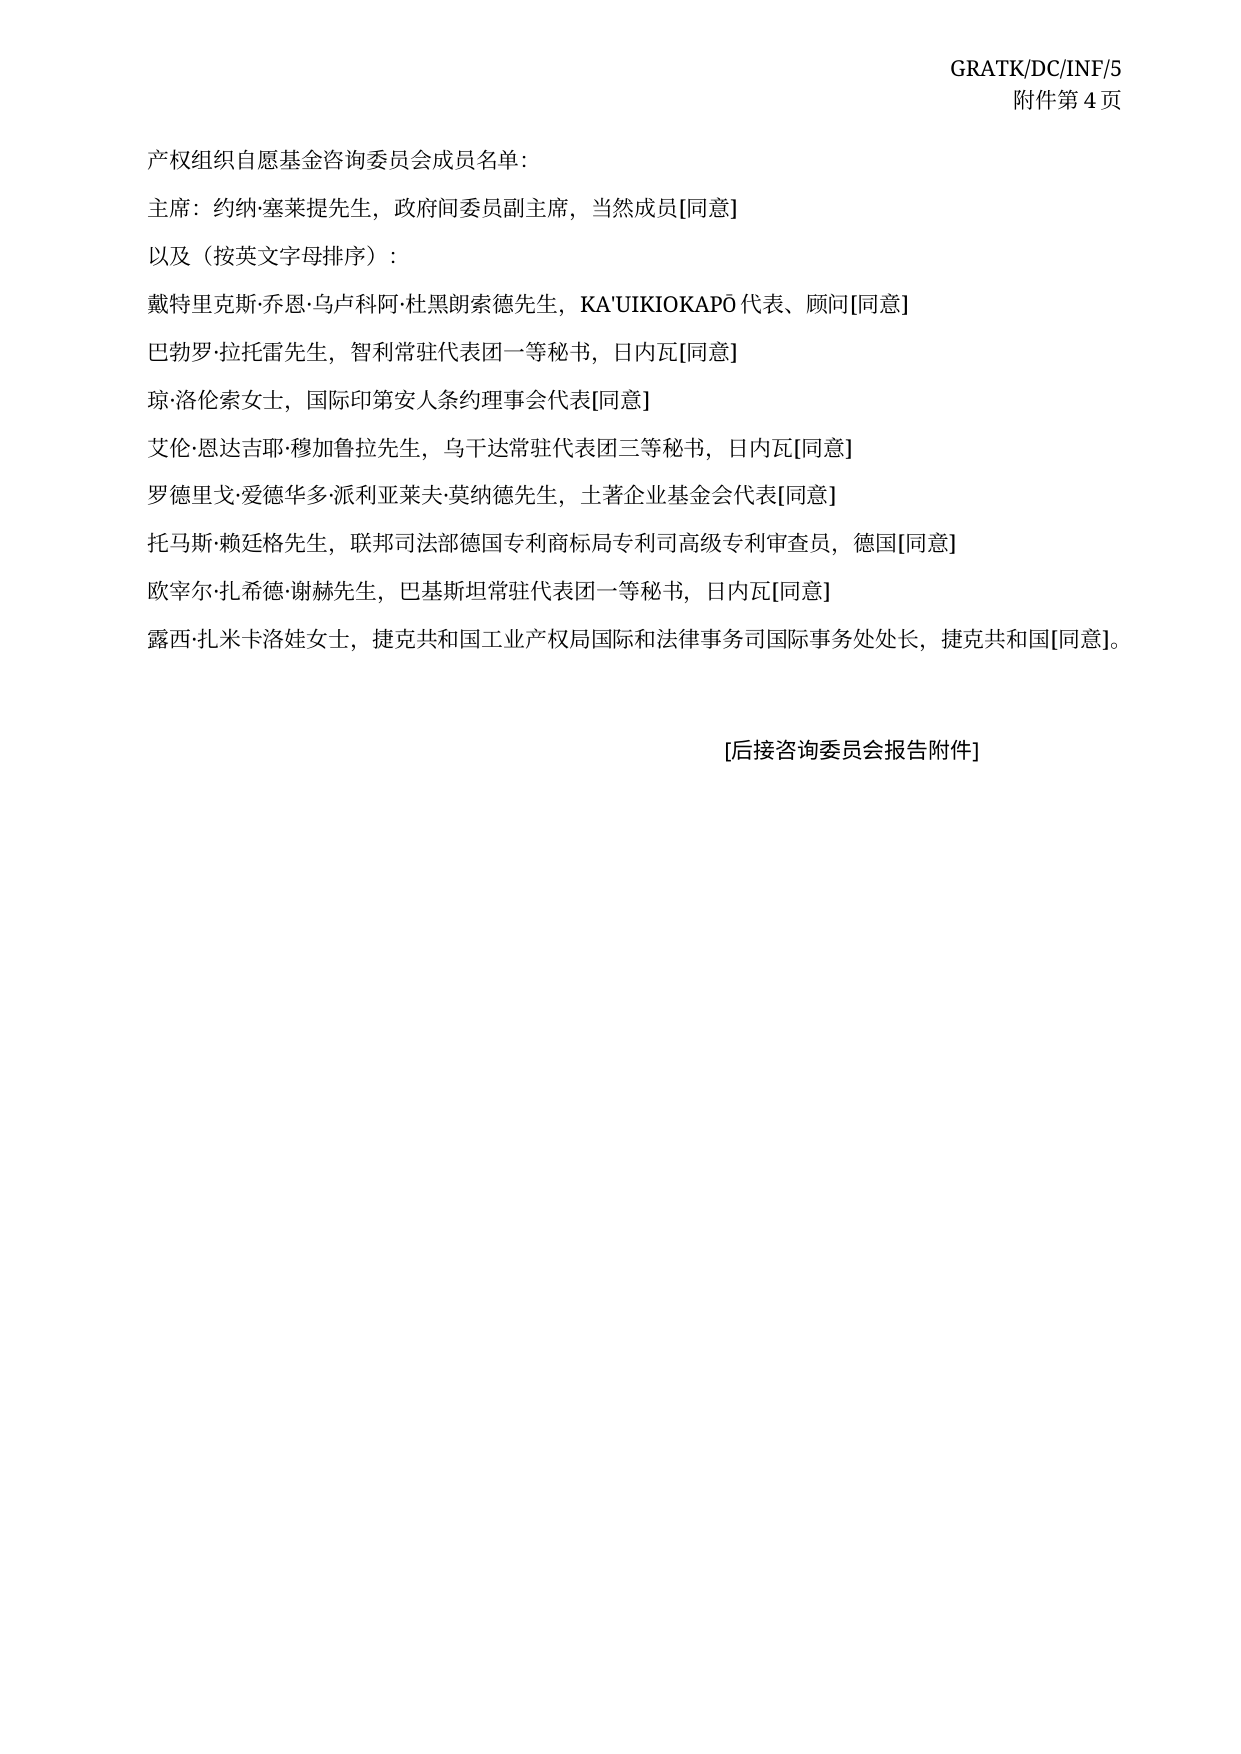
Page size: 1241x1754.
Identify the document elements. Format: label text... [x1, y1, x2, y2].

text 罗德里戈·爱德华多·派利亚莱夫·莫纳德先生，土著企业基金会代表[同意] [148, 475, 1122, 510]
text 托马斯·赖廷格先生，联邦司法部德国专利商标局专利司高级专利审查员，德国[同意] [148, 523, 1122, 558]
text 以及（按英文字母排序）： [148, 235, 1122, 271]
text 露西·扎米卡洛娃女士，捷克共和国工业产权局国际和法律事务司国际事务处处长，捷克共和国[同意]。 [148, 619, 1122, 654]
text 琼·洛伦索女士，国际印第安人条约理事会代表[同意] [148, 379, 1122, 414]
text 主席：约纳·塞莱提先生，政府间委员副主席，当然成员[同意] [148, 187, 1122, 223]
text [后接咨询委员会报告附件] [724, 729, 1122, 764]
text 产权组织自愿基金咨询委员会成员名单： [148, 139, 1122, 175]
text 艾伦·恩达吉耶·穆加鲁拉先生，乌干达常驻代表团三等秘书，日内瓦[同意] [148, 427, 1122, 462]
text 欧宰尔·扎希德·谢赫先生，巴基斯坦常驻代表团一等秘书，日内瓦[同意] [148, 571, 1122, 606]
text 戴特里克斯·乔恩·乌卢科阿·杜黑朗索德先生，KA'UIKIOKAPŌ代表、顾问[同意] [148, 283, 1122, 319]
text 巴勃罗·拉托雷先生，智利常驻代表团一等秘书，日内瓦[同意] [148, 331, 1122, 367]
